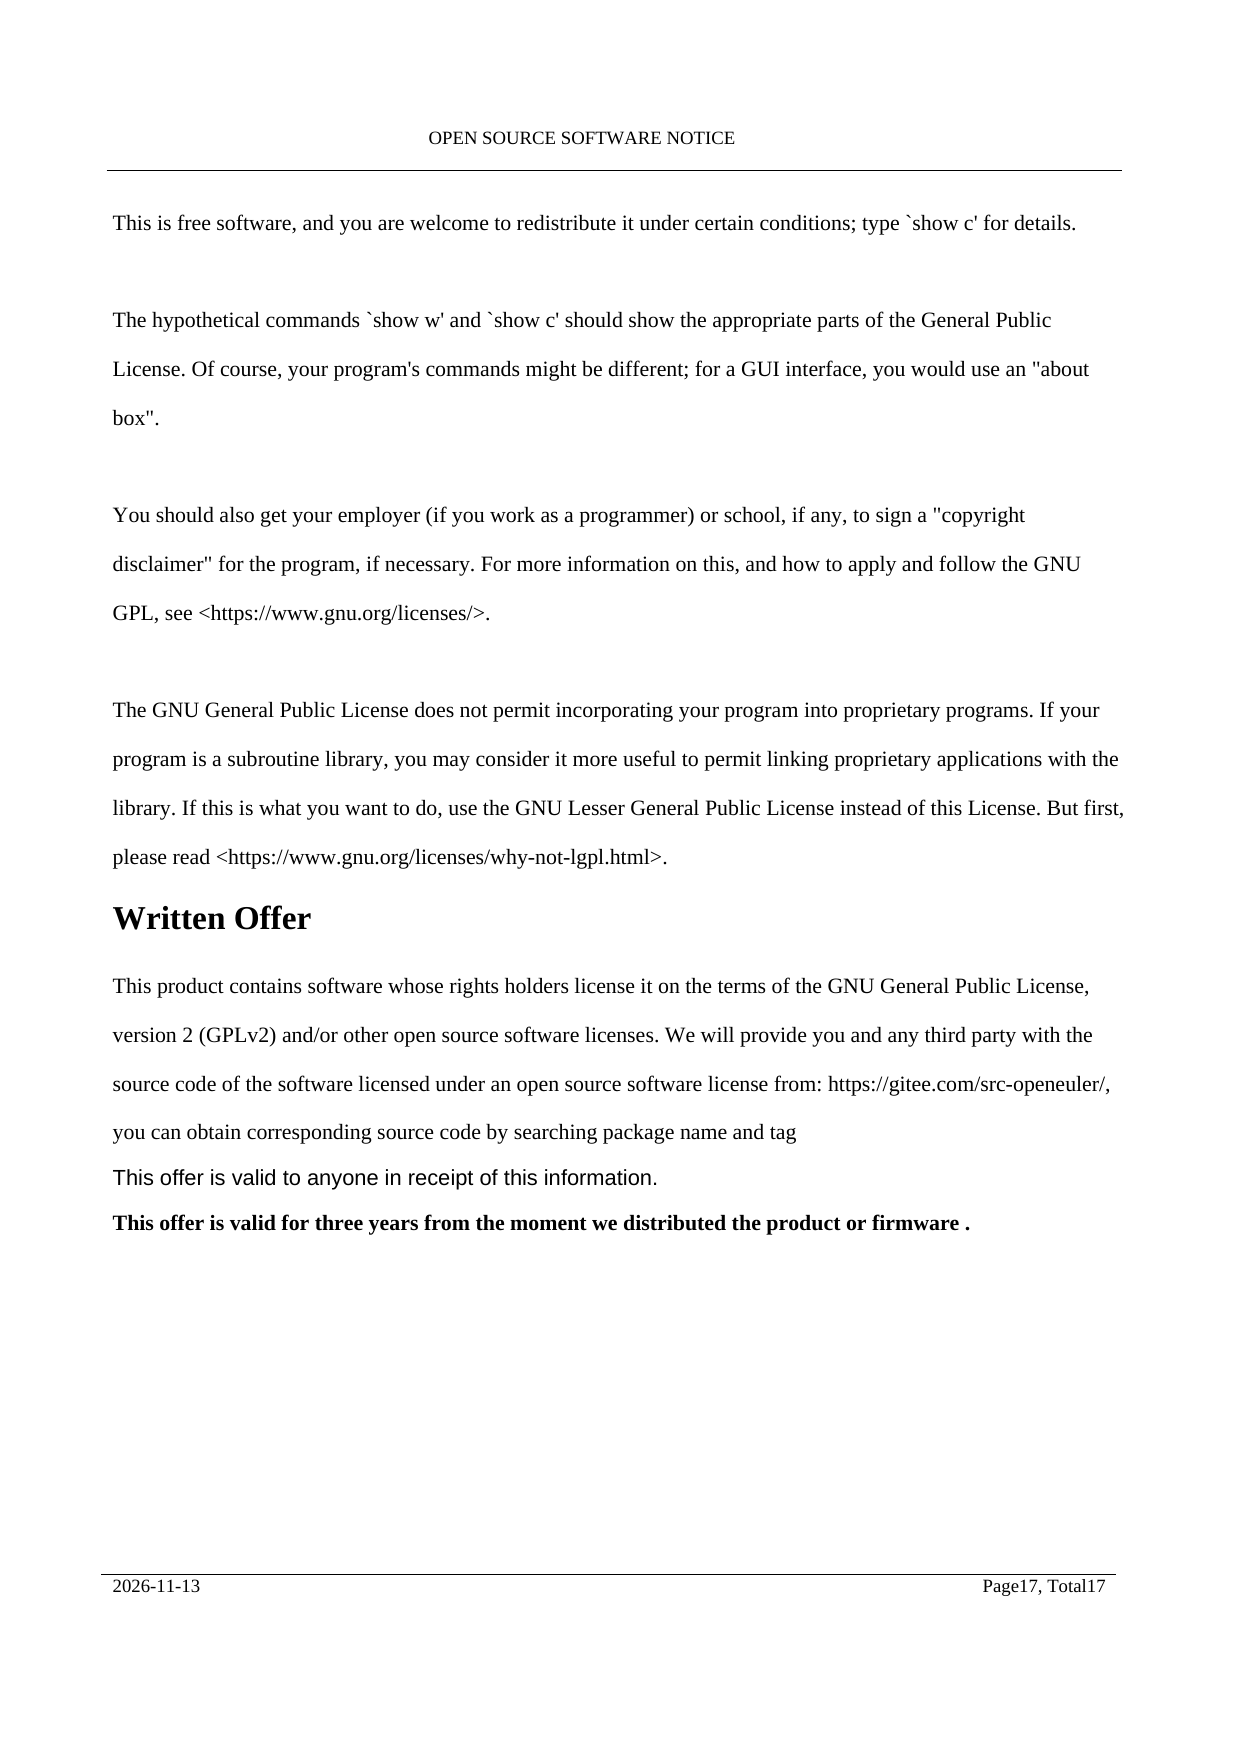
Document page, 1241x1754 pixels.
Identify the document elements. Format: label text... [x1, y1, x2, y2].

text Written Offer [112, 885, 1128, 950]
text This product contains software whose rights holders license it on the terms of the GNU General Public License, version 2 (GPLv2) and/or other open source software licenses. We will provide you and any third party with the source code of the software licensed under an open source software license from: https://gitee.com/src-openeuler/, you can obtain corresponding source code by searching package name and tag [112, 969, 1128, 1148]
text This offer is valid for three years from the moment we distributed the product or firmware . [112, 1206, 1128, 1238]
text This offer is valid to anyone in receipt of this information. [112, 1161, 1128, 1193]
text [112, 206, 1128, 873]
